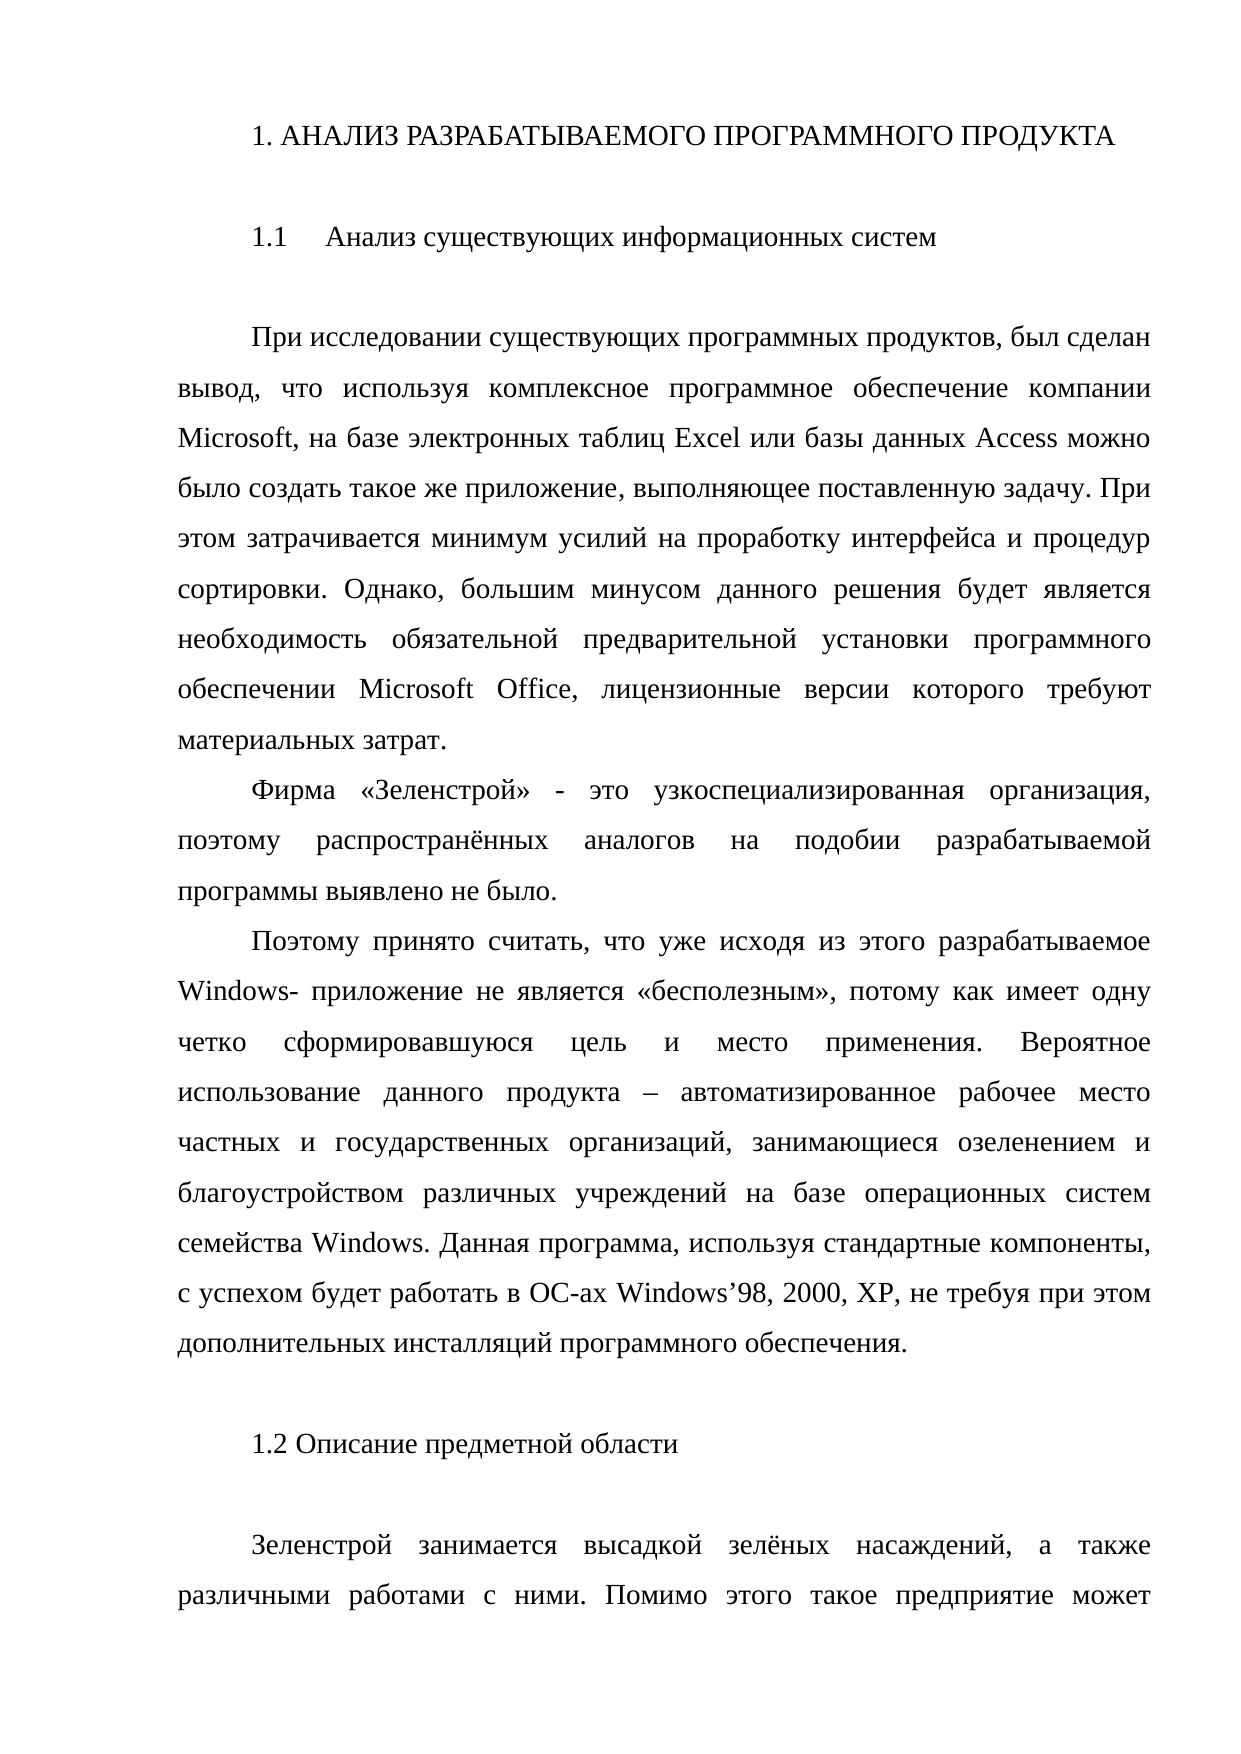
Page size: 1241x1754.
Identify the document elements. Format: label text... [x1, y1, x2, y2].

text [177, 1527, 1152, 1611]
list Анализ существующих информационных систем [177, 219, 1152, 252]
text Фирма «Зеленстрой» - это узкоспециализированная организация, поэтому распространённых аналогов на подобии разрабатываемой программы выявлено не было. [177, 772, 1152, 906]
text 1. АНАЛИЗ РАЗРАБАТЫВАЕМОГО ПРОГРАММНОГО ПРОДУКТА [251, 118, 1152, 152]
text При исследовании существующих программных продуктов, был сделан вывод, что используя комплексное программное обеспечение компании Microsoft, на базе электронных таблиц Excel или базы данных Access можно было создать такое же приложение, выполняющее поставленную задачу. При этом затрачивается минимум усилий на проработку интерфейса и процедур сортировки. Однако, большим минусом данного решения будет является необходимость обязательной предварительной установки программного обеспечении Microsoft Office, лицензионные версии которого требуют материальных затрат. [177, 319, 1152, 755]
text Поэтому принято считать, что уже исходя из этого разрабатываемое Windows- приложение не является «бесполезным», потому как имеет одну четко сформировавшуюся цель и место применения. Вероятное использование данного продукта – автоматизированное рабочее место частных и государственных организаций, занимающиеся озеленением и благоустройством различных учреждений на базе операционных систем семейства Windows. Данная программа, используя стандартные компоненты, с успехом будет работать в ОС-ах Windows’98, 2000, ХР, не требуя при этом дополнительных инсталляций программного обеспечения. [177, 923, 1152, 1359]
list Описание предметной области [177, 1426, 1152, 1460]
